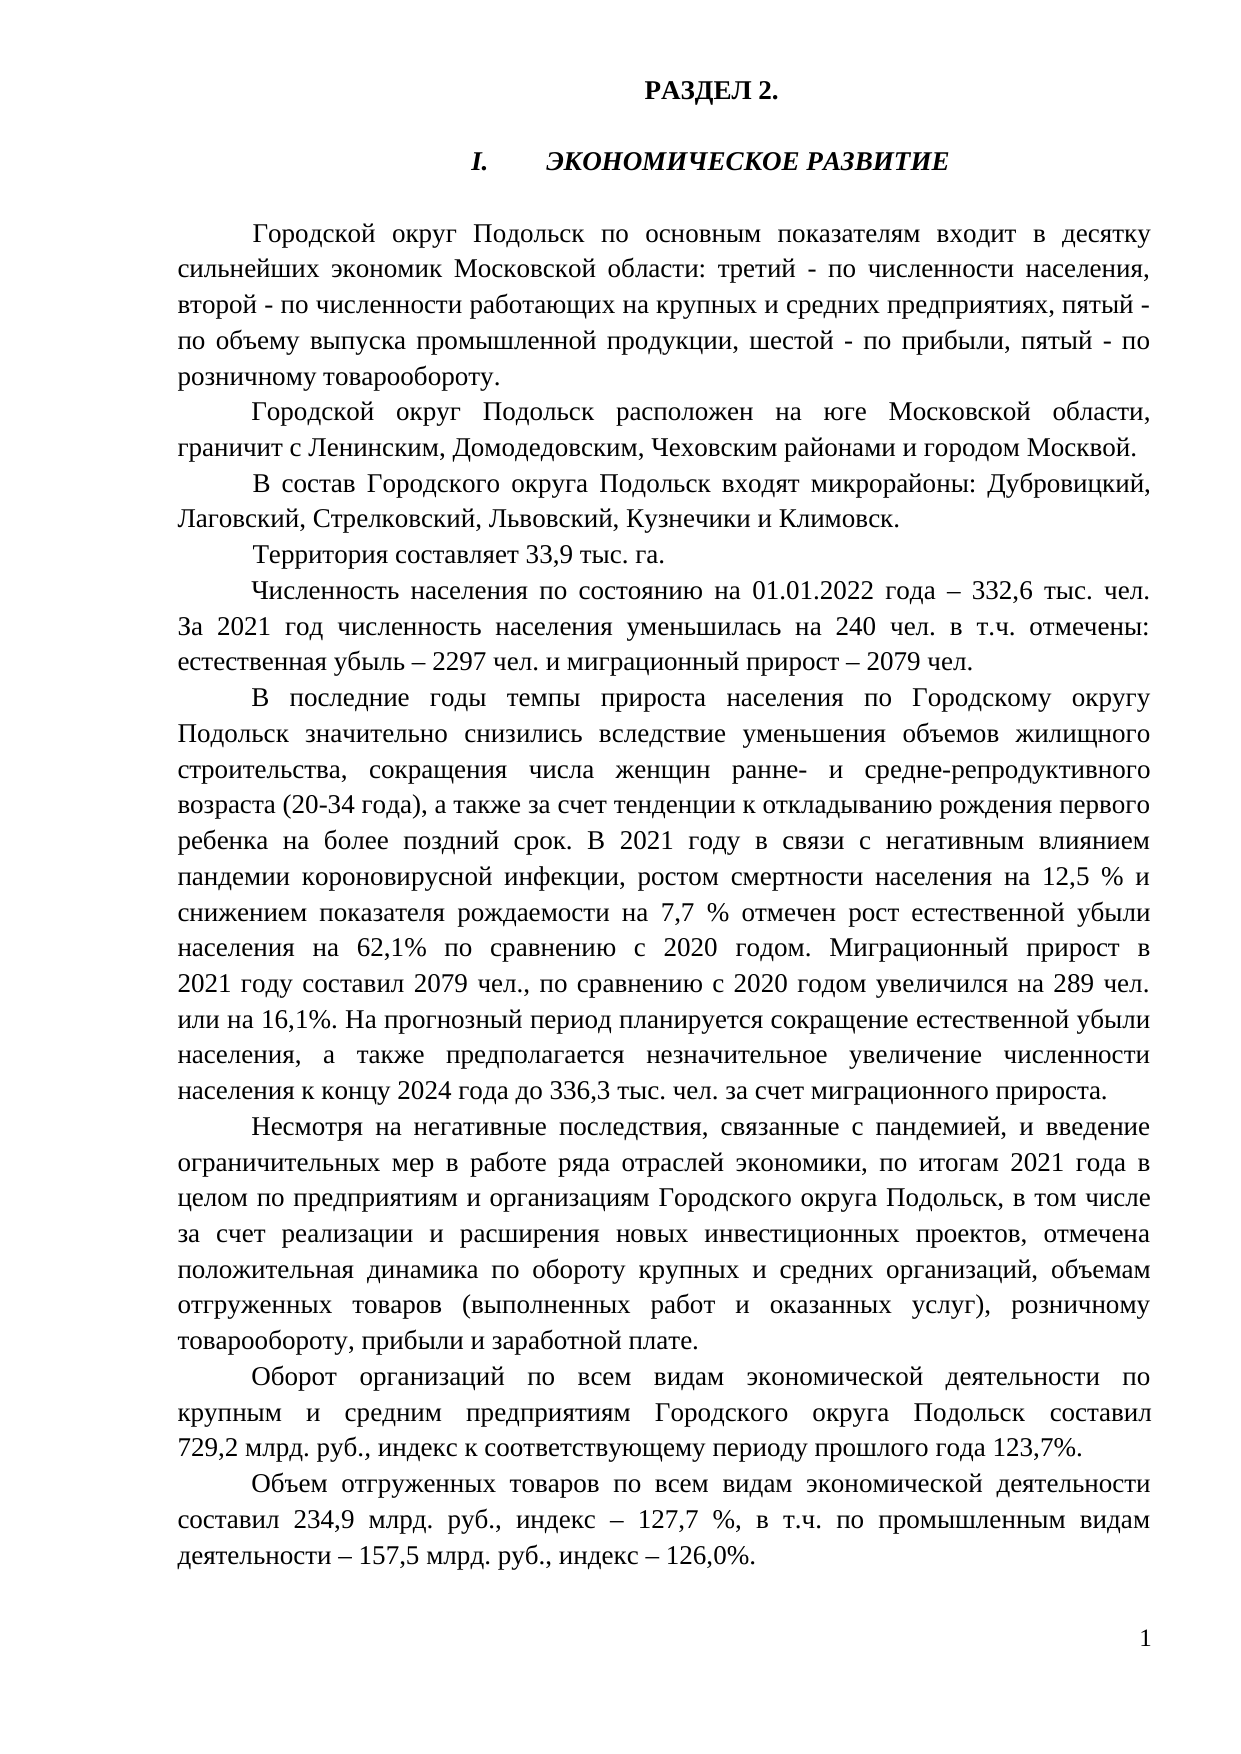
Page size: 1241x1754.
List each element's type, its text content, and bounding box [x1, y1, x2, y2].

text Городской округ Подольск расположен на юге Московской области, граничит с Ленинским, Домодедовским, Чеховским районами и городом Москвой. [177, 395, 1152, 462]
text Городской округ Подольск по основным показателям входит в десятку сильнейших экономик Московской области: третий - по численности населения, второй - по численности работающих на крупных и средних предприятиях, пятый - по объему выпуска промышленной продукции, шестой - по прибыли, пятый - по розничному товарообороту. [177, 217, 1152, 391]
text Территория составляет 33,9 тыс. га. [177, 538, 1171, 569]
text Оборот организаций по всем видам экономической деятельности по крупным и средним предприятиям Городского округа Подольск составил 729,2 млрд. руб., индекс к соответствующему периоду прошлого года 123,7%. [177, 1360, 1152, 1463]
text В состав Городского округа Подольск входят микрорайоны: Дубровицкий, Лаговский, Стрелковский, Львовский, Кузнечики и Климовск. [177, 467, 1152, 534]
text Объем отгруженных товаров по всем видам экономической деятельности составил 234,9 млрд. руб., индекс – 127,7 %, в т.ч. по промышленным видам деятельности – 157,5 млрд. руб., индекс – 126,0%. [177, 1467, 1152, 1570]
list ЭКОНОМИЧЕСКОЕ РАЗВИТИЕ [252, 145, 1171, 176]
text Численность населения по состоянию на 01.01.2022 года – 332,6 тыс. чел. За 2021 год численность населения уменьшилась на 240 чел. в т.ч. отмечены: естественная убыль – 2297 чел. и миграционный прирост – 2079 чел. [177, 574, 1152, 677]
text Несмотря на негативные последствия, связанные с пандемией, и введение ограничительных мер в работе ряда отраслей экономики, по итогам 2021 года в целом по предприятиям и организациям Городского округа Подольск, в том числе за счет реализации и расширения новых инвестиционных проектов, отмечена положительная динамика по обороту крупных и средних организаций, объемам отгруженных товаров (выполненных работ и оказанных услуг), розничному товарообороту, прибыли и заработной плате. [177, 1110, 1152, 1356]
text В последние годы темпы прироста населения по Городскому округу Подольск значительно снизились вследствие уменьшения объемов жилищного строительства, сокращения числа женщин ранне- и средне-репродуктивного возраста (20-34 года), а также за счет тенденции к откладыванию рождения первого ребенка на более поздний срок. В 2021 году в связи с негативным влиянием пандемии короновирусной инфекции, ростом смертности населения на 12,5 % и снижением показателя рождаемости на 7,7 % отмечен рост естественной убыли населения на 62,1% по сравнению с 2020 годом. Миграционный прирост в 2021 году составил 2079 чел., по сравнению с 2020 годом увеличился на 289 чел. или на 16,1%. На прогнозный период планируется сокращение естественной убыли населения, а также предполагается незначительное увеличение численности населения к концу 2024 года до 336,3 тыс. чел. за счет миграционного прироста. [177, 681, 1152, 1105]
text РАЗДЕЛ 2. [177, 74, 1171, 105]
